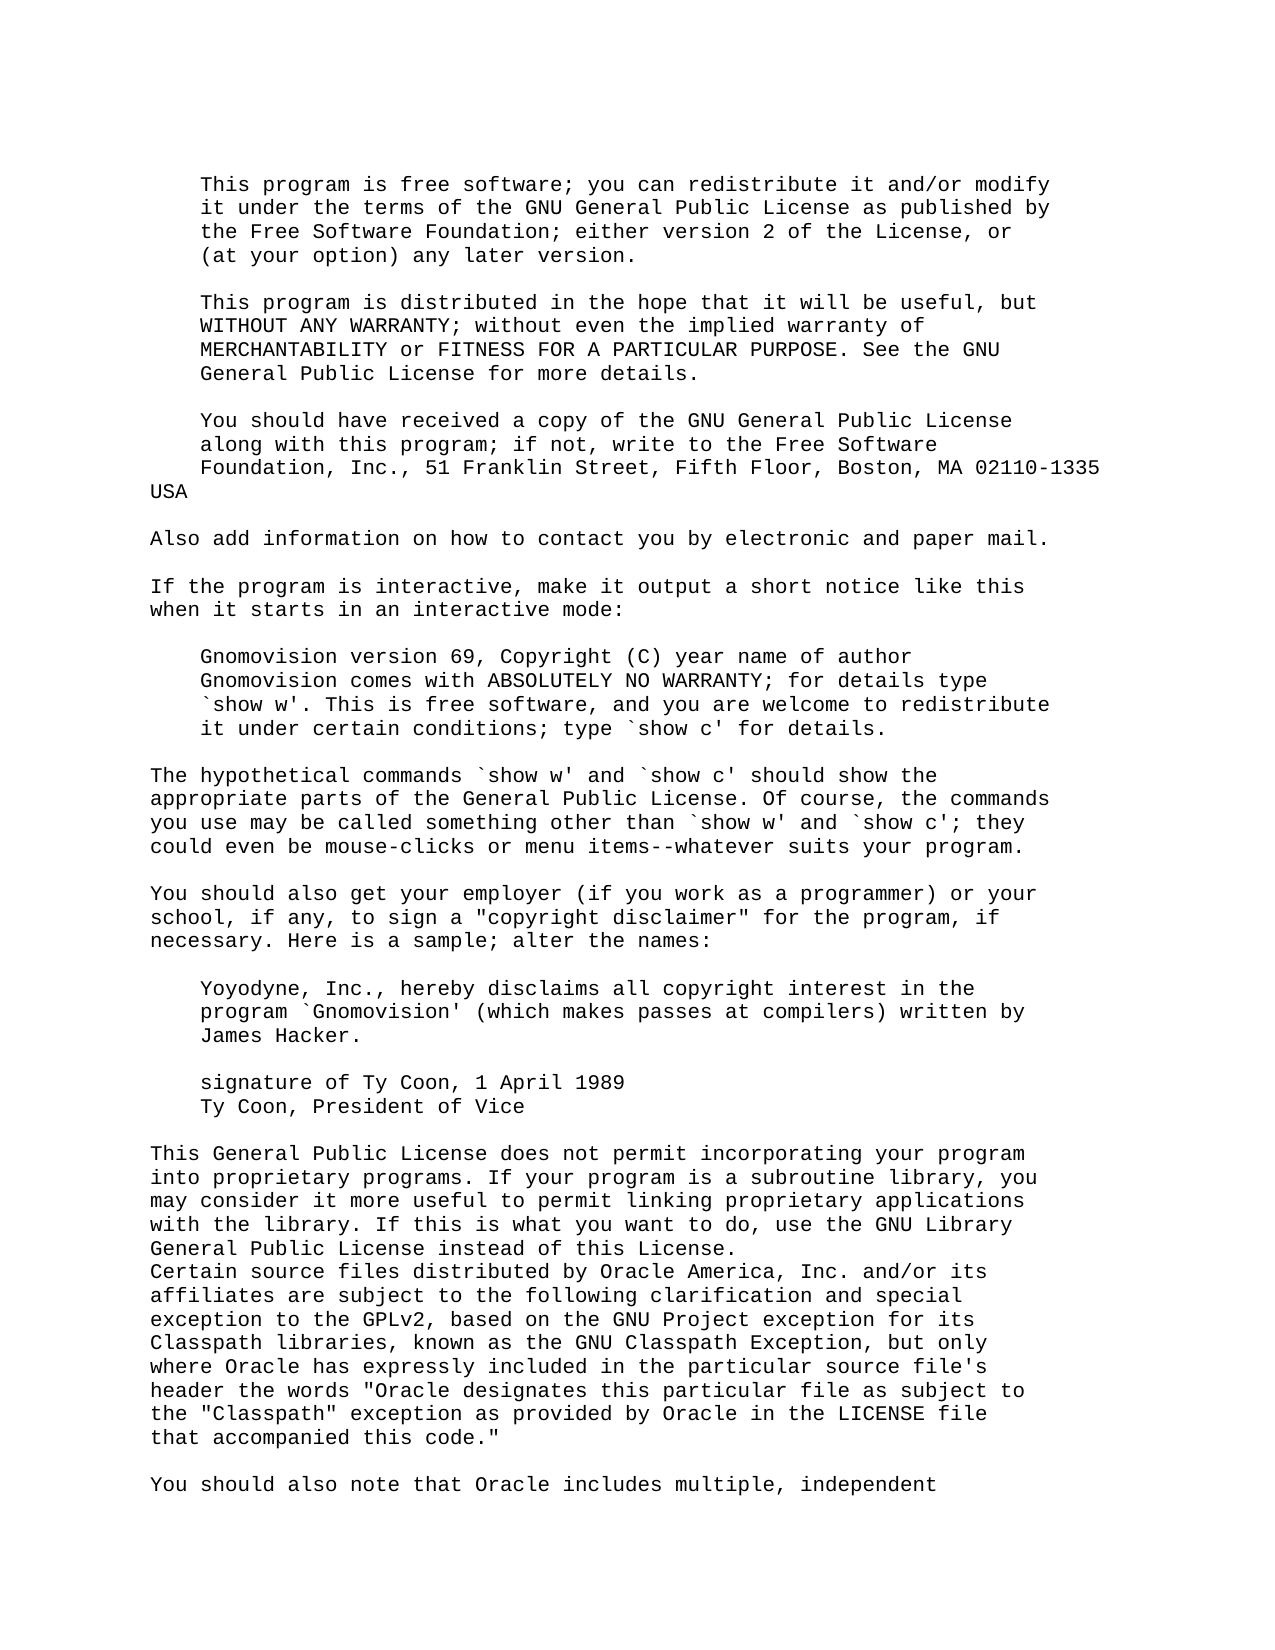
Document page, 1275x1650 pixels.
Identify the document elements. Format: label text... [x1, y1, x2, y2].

text that accompanied this code." [150, 1427, 1125, 1451]
text (at your option) any later version. [150, 244, 1125, 268]
text it under certain conditions; type `show c' for details. [150, 717, 1125, 741]
text program `Gnomovision' (which makes passes at compilers) written by [150, 1001, 1125, 1025]
text Ty Coon, President of Vice [150, 1096, 1125, 1119]
text could even be mouse-clicks or menu items--whatever suits your program. [150, 836, 1125, 859]
text General Public License for more details. [150, 363, 1125, 386]
text Also add information on how to contact you by electronic and paper mail. [150, 528, 1125, 552]
text Yoyodyne, Inc., hereby disclaims all copyright interest in the [150, 978, 1125, 1001]
text affiliates are subject to the following clarification and special [150, 1285, 1125, 1309]
text with the library. If this is what you want to do, use the GNU Library [150, 1214, 1125, 1238]
text you use may be called something other than `show w' and `show c'; they [150, 812, 1125, 836]
text You should also note that Oracle includes multiple, independent [150, 1474, 1125, 1498]
text appropriate parts of the General Public License. Of course, the commands [150, 788, 1125, 812]
text Certain source files distributed by Oracle America, Inc. and/or its [150, 1261, 1125, 1285]
text signature of Ty Coon, 1 April 1989 [150, 1072, 1125, 1096]
text MERCHANTABILITY or FITNESS FOR A PARTICULAR PURPOSE. See the GNU [150, 339, 1125, 363]
text header the words "Oracle designates this particular file as subject to [150, 1379, 1125, 1403]
text the Free Software Foundation; either version 2 of the License, or [150, 221, 1125, 244]
text along with this program; if not, write to the Free Software [150, 434, 1125, 457]
text into proprietary programs. If your program is a subroutine library, you [150, 1167, 1125, 1190]
text If the program is interactive, make it output a short notice like this [150, 576, 1125, 599]
text Classpath libraries, known as the GNU Classpath Exception, but only [150, 1332, 1125, 1356]
text This program is distributed in the hope that it will be useful, but [150, 292, 1125, 316]
text The hypothetical commands `show w' and `show c' should show the [150, 765, 1125, 788]
text You should also get your employer (if you work as a programmer) or your [150, 883, 1125, 907]
text may consider it more useful to permit linking proprietary applications [150, 1190, 1125, 1214]
text `show w'. This is free software, and you are welcome to redistribute [150, 694, 1125, 717]
text Foundation, Inc., 51 Franklin Street, Fifth Floor, Boston, MA 02110-1335 USA [150, 457, 1125, 505]
text This General Public License does not permit incorporating your program [150, 1143, 1125, 1167]
text when it starts in an interactive mode: [150, 599, 1125, 623]
text James Hacker. [150, 1025, 1125, 1048]
text exception to the GPLv2, based on the GNU Project exception for its [150, 1309, 1125, 1332]
text This program is free software; you can redistribute it and/or modify [150, 174, 1125, 197]
text it under the terms of the GNU General Public License as published by [150, 197, 1125, 221]
text You should have received a copy of the GNU General Public License [150, 410, 1125, 434]
text where Oracle has expressly included in the particular source file's [150, 1356, 1125, 1379]
text General Public License instead of this License. [150, 1238, 1125, 1261]
text the "Classpath" exception as provided by Oracle in the LICENSE file [150, 1403, 1125, 1427]
text necessary. Here is a sample; alter the names: [150, 930, 1125, 954]
text WITHOUT ANY WARRANTY; without even the implied warranty of [150, 316, 1125, 339]
text Gnomovision version 69, Copyright (C) year name of author [150, 647, 1125, 670]
text Gnomovision comes with ABSOLUTELY NO WARRANTY; for details type [150, 670, 1125, 694]
text school, if any, to sign a "copyright disclaimer" for the program, if [150, 907, 1125, 930]
